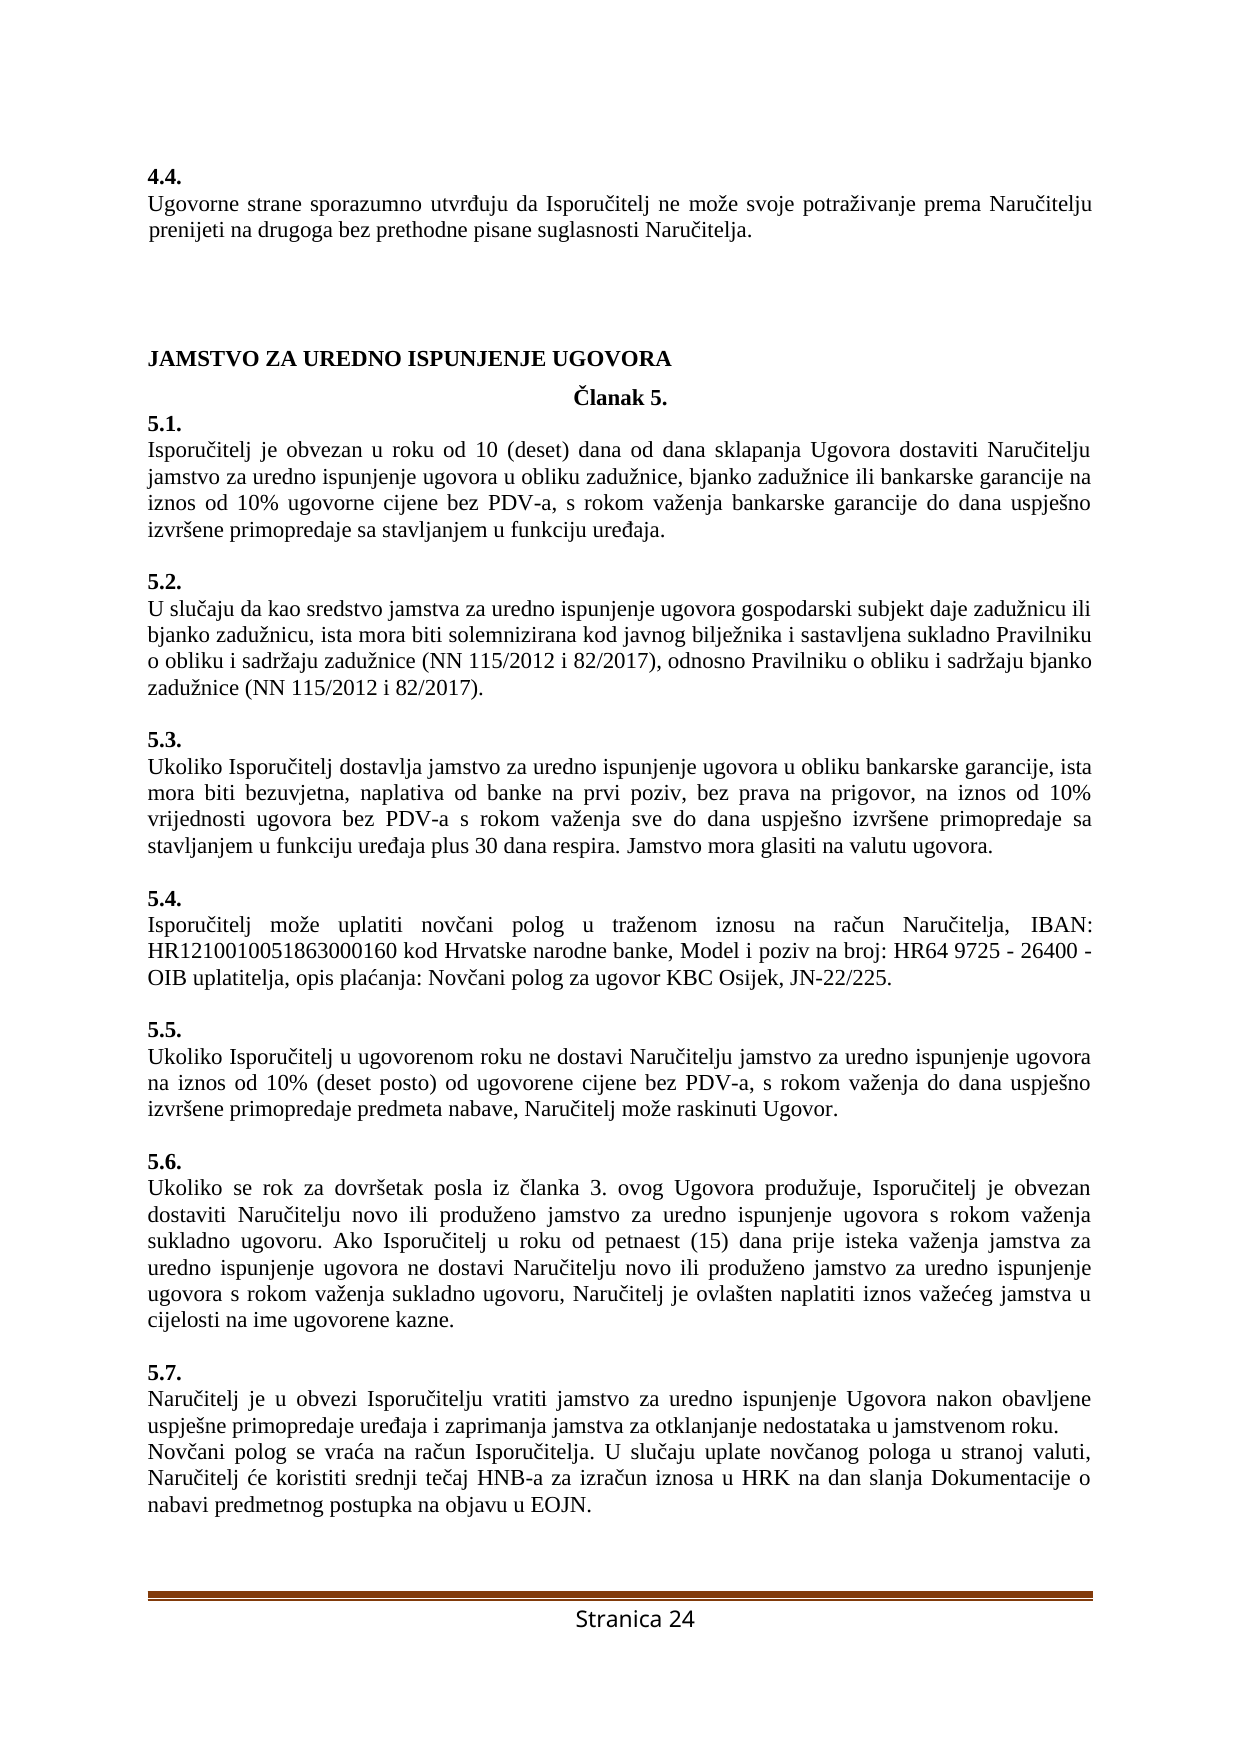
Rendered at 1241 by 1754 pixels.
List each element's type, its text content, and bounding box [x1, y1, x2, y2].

text U slučaju da kao sredstvo jamstva za uredno ispunjenje ugovora gospodarski subjekt daje zadužnicu ili bjanko zadužnicu, ista mora biti solemnizirana kod javnog bilježnika i sastavljena sukladno Pravilniku o obliku i sadržaju zadužnice (NN 115/2012 i 82/2017), odnosno Pravilniku o obliku i sadržaju bjanko zadužnice (NN 115/2012 i 82/2017). [147, 595, 1093, 700]
text 4.4. [147, 163, 1093, 189]
text 5.1. [147, 410, 1093, 437]
text Ugovorne strane sporazumno utvrđuju da Isporučitelj ne može svoje potraživanje prema Naručitelju prenijeti na drugoga bez prethodne pisane suglasnosti Naručitelja. [147, 189, 1093, 242]
text Novčani polog se vraća na račun Isporučitelja. U slučaju uplate novčanog pologa u stranoj valuti, Naručitelj će koristiti srednji tečaj HNB-a za izračun iznosa u HRK na dan slanja Dokumentacije o nabavi predmetnog postupka na objavu u EOJN. [147, 1438, 1093, 1517]
text Isporučitelj je obvezan u roku od 10 (deset) dana od dana sklapanja Ugovora dostaviti Naručitelju jamstvo za uredno ispunjenje ugovora u obliku zadužnice, bjanko zadužnice ili bankarske garancije na iznos od 10% ugovorne cijene bez PDV-a, s rokom važenja bankarske garancije do dana uspješno izvršene primopredaje sa stavljanjem u funkciju uređaja. [147, 437, 1093, 542]
text 5.5. [147, 1016, 1093, 1043]
text Ukoliko Isporučitelj u ugovorenom roku ne dostavi Naručitelju jamstvo za uredno ispunjenje ugovora na iznos od 10% (deset posto) od ugovorene cijene bez PDV-a, s rokom važenja do dana uspješno izvršene primopredaje predmeta nabave, Naručitelj može raskinuti Ugovor. [147, 1043, 1093, 1122]
text 5.6. [147, 1148, 1093, 1174]
text 5.7. [147, 1359, 1093, 1385]
text Ukoliko Isporučitelj dostavlja jamstvo za uredno ispunjenje ugovora u obliku bankarske garancije, ista mora biti bezuvjetna, naplativa od banke na prvi poziv, bez prava na prigovor, na iznos od 10% vrijednosti ugovora bez PDV-a s rokom važenja sve do dana uspješno izvršene primopredaje sa stavljanjem u funkciju uređaja plus 30 dana respira. Jamstvo mora glasiti na valutu ugovora. [147, 753, 1093, 858]
text Ukoliko se rok za dovršetak posla iz članka 3. ovog Ugovora produžuje, Isporučitelj je obvezan dostaviti Naručitelju novo ili produženo jamstvo za uredno ispunjenje ugovora s rokom važenja sukladno ugovoru. Ako Isporučitelj u roku od petnaest (15) dana prije isteka važenja jamstva za uredno ispunjenje ugovora ne dostavi Naručitelju novo ili produženo jamstvo za uredno ispunjenje ugovora s rokom važenja sukladno ugovoru, Naručitelj je ovlašten naplatiti iznos važećeg jamstva u cijelosti na ime ugovorene kazne. [147, 1174, 1093, 1333]
text Članak 5. [147, 384, 1093, 410]
text Isporučitelj može uplatiti novčani polog u traženom iznosu na račun Naručitelja, IBAN: HR1210010051863000160 kod Hrvatske narodne banke, Model i poziv na broj: HR64 9725 - 26400 - OIB uplatitelja, opis plaćanja: Novčani polog za ugovor KBC Osijek, JN-22/225. [147, 911, 1093, 990]
text 5.4. [147, 884, 1093, 911]
text JAMSTVO ZA UREDNO ISPUNJENJE UGOVORA [147, 345, 1093, 371]
text 5.2. [147, 568, 1093, 595]
text 5.3. [147, 726, 1093, 753]
text Naručitelj je u obvezi Isporučitelju vratiti jamstvo za uredno ispunjenje Ugovora nakon obavljene uspješne primopredaje uređaja i zaprimanja jamstva za otklanjanje nedostataka u jamstvenom roku. [147, 1385, 1093, 1438]
